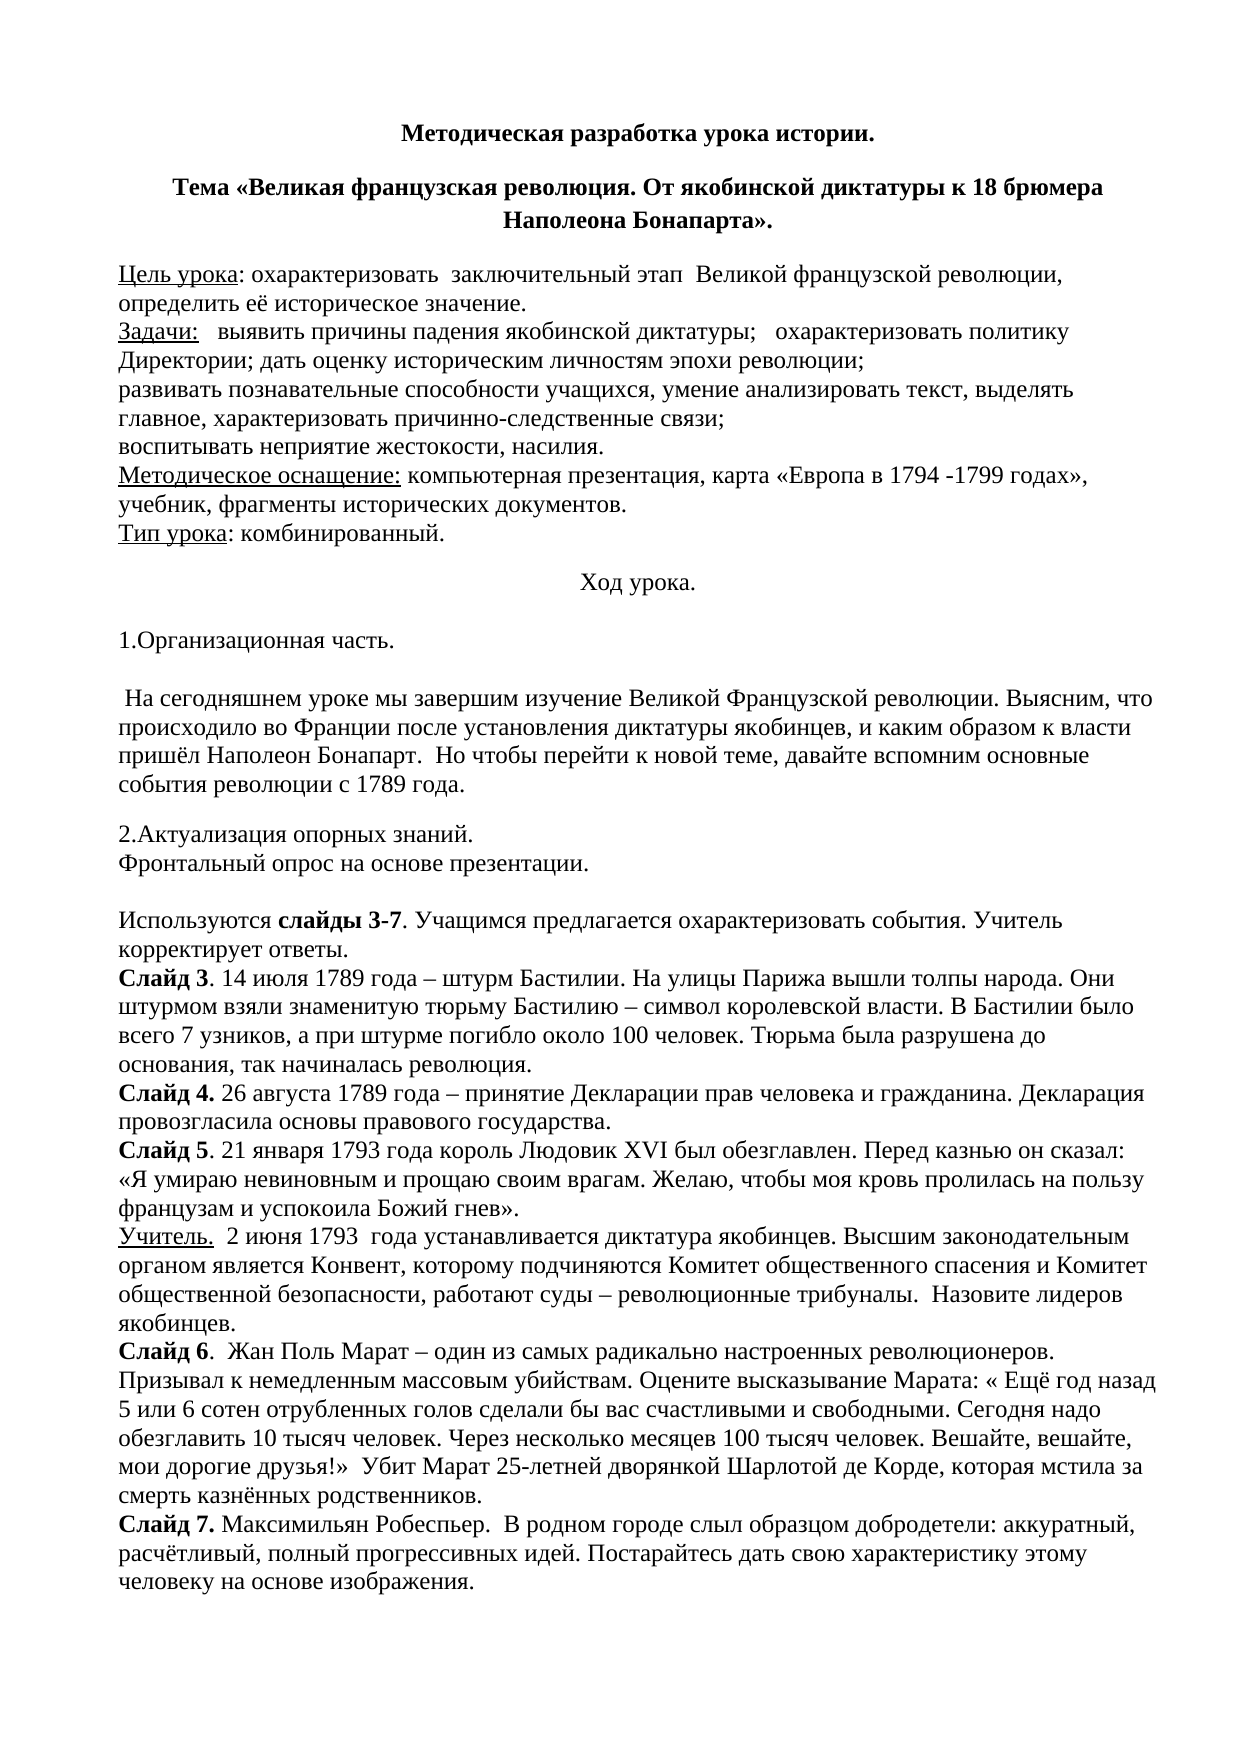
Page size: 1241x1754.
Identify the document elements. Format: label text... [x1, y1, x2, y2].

text 2.Актуализация опорных знаний. [118, 819, 1157, 848]
text Ход урока. [118, 567, 1157, 596]
text Методическое оснащение: компьютерная презентация, карта «Европа в 1794 -1799 годах», учебник, фрагменты исторических документов. [118, 460, 1157, 518]
text Слайд 7. Максимильян Робеспьер. В родном городе слыл образцом добродетели: аккуратный, расчётливый, полный прогрессивных идей. Постарайтесь дать свою характеристику этому человеку на основе изображения. [118, 1509, 1157, 1595]
text Тема «Великая французская революция. От якобинской диктатуры к 18 брюмера Наполеона Бонапарта». [118, 172, 1157, 234]
text воспитывать неприятие жестокости, насилия. [118, 431, 1157, 460]
text Используются слайды 3-7. Учащимся предлагается охарактеризовать события. Учитель корректирует ответы. [118, 905, 1157, 963]
text На сегодняшнем уроке мы завершим изучение Великой Французской революции. Выясним, что происходило во Франции после установления диктатуры якобинцев, и каким образом к власти пришёл Наполеон Бонапарт. Но чтобы перейти к новой теме, давайте вспомним основные события революции с 1789 года. [118, 683, 1157, 798]
text развивать познавательные способности учащихся, умение анализировать текст, выделять главное, характеризовать причинно-следственные связи; [118, 374, 1157, 431]
text Слайд 5. 21 января 1793 года король Людовик XVI был обезглавлен. Перед казнью он сказал: «Я умираю невиновным и прощаю своим врагам. Желаю, чтобы моя кровь пролилась на пользу французам и успокоила Божий гнев». [118, 1135, 1157, 1221]
text Задачи: выявить причины падения якобинской диктатуры; охарактеризовать политику Директории; дать оценку историческим личностям эпохи революции; [118, 316, 1157, 374]
text Методическая разработка урока истории. [118, 118, 1157, 147]
text Слайд 4. 26 августа 1789 года – принятие Декларации прав человека и гражданина. Декларация провозгласила основы правового государства. [118, 1078, 1157, 1135]
text Фронтальный опрос на основе презентации. [118, 848, 1157, 876]
text Слайд 6. Жан Поль Марат – один из самых радикально настроенных революционеров. Призывал к немедленным массовым убийствам. Оцените высказывание Марата: « Ещё год назад 5 или 6 сотен отрубленных голов сделали бы вас счастливыми и свободными. Сегодня надо обезглавить 10 тысяч человек. Через несколько месяцев 100 тысяч человек. Вешайте, вешайте, мои дорогие друзья!» Убит Марат 25-летней дворянкой Шарлотой де Корде, которая мстила за смерть казнённых родственников. [118, 1336, 1157, 1509]
text Тип урока: комбинированный. [118, 518, 1157, 546]
text Слайд 3. 14 июля 1789 года – штурм Бастилии. На улицы Парижа вышли толпы народа. Они штурмом взяли знаменитую тюрьму Бастилию – символ королевской власти. В Бастилии было всего 7 узников, а при штурме погибло около 100 человек. Тюрьма была разрушена до основания, так начиналась революция. [118, 963, 1157, 1078]
text Учитель. 2 июня 1793 года устанавливается диктатура якобинцев. Высшим законодательным органом является Конвент, которому подчиняются Комитет общественного спасения и Комитет общественной безопасности, работают суды – революционные трибуналы. Назовите лидеров якобинцев. [118, 1221, 1157, 1336]
text Цель урока: охарактеризовать заключительный этап Великой французской революции, определить её историческое значение. [118, 259, 1157, 316]
text 1.Организационная часть. [118, 625, 1157, 654]
